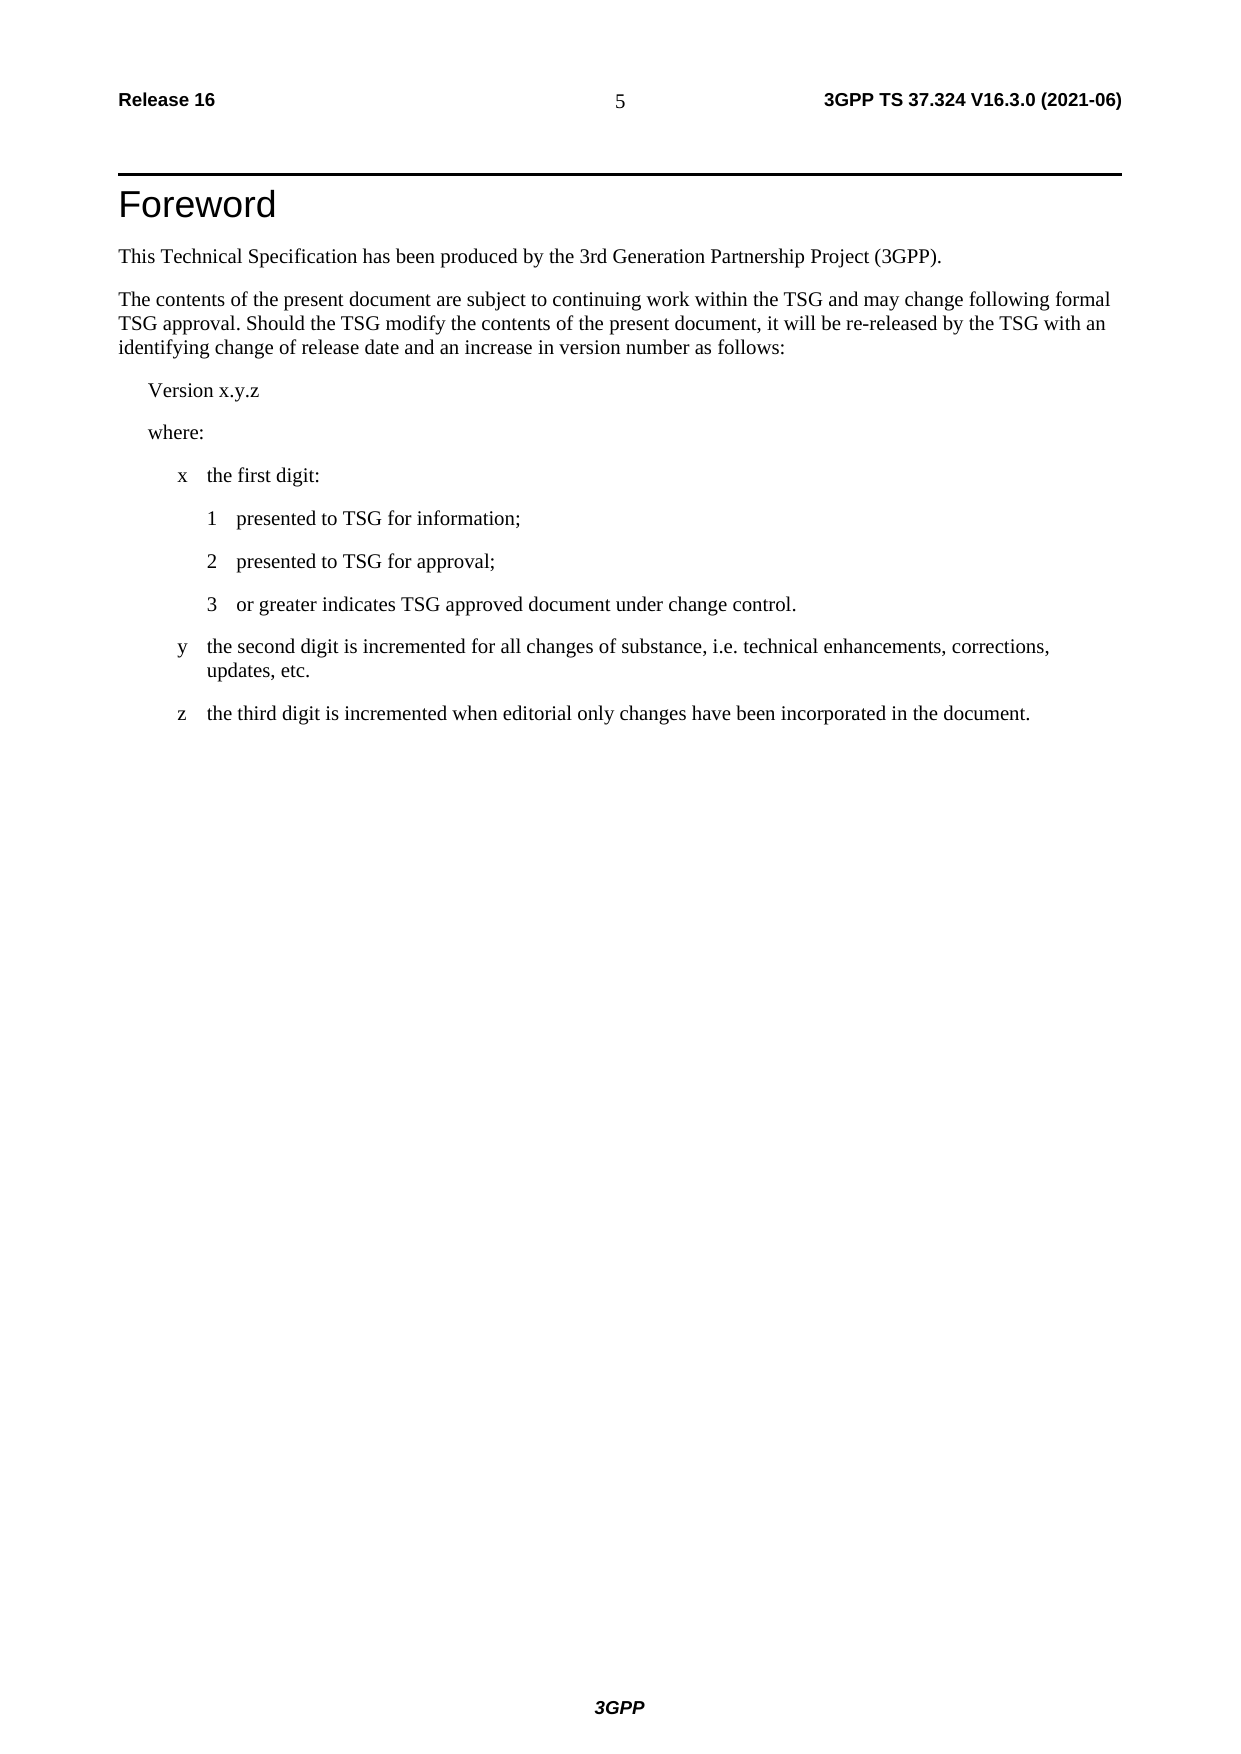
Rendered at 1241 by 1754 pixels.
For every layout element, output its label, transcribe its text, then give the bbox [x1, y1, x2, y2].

text Version x.y.z [148, 377, 1122, 402]
text z the third digit is incremented when editorial only changes have been incorporated in the document. [177, 701, 1122, 725]
text 2 presented to TSG for approval; [207, 549, 1122, 573]
text This Technical Specification has been produced by the 3rd Generation Partnership Project (3GPP). [118, 244, 1122, 268]
text x the first digit: [177, 463, 1122, 487]
text y the second digit is incremented for all changes of substance, i.e. technical enhancements, corrections, updates, etc. [177, 634, 1122, 682]
text 3 or greater indicates TSG approved document under change control. [207, 592, 1122, 616]
subtitle Foreword [118, 176, 1122, 225]
text The contents of the present document are subject to continuing work within the TSG and may change following formal TSG approval. Should the TSG modify the contents of the present document, it will be re-released by the TSG with an identifying change of release date and an increase in version number as follows: [118, 287, 1122, 359]
text where: [148, 420, 1122, 444]
text 1 presented to TSG for information; [207, 506, 1122, 530]
